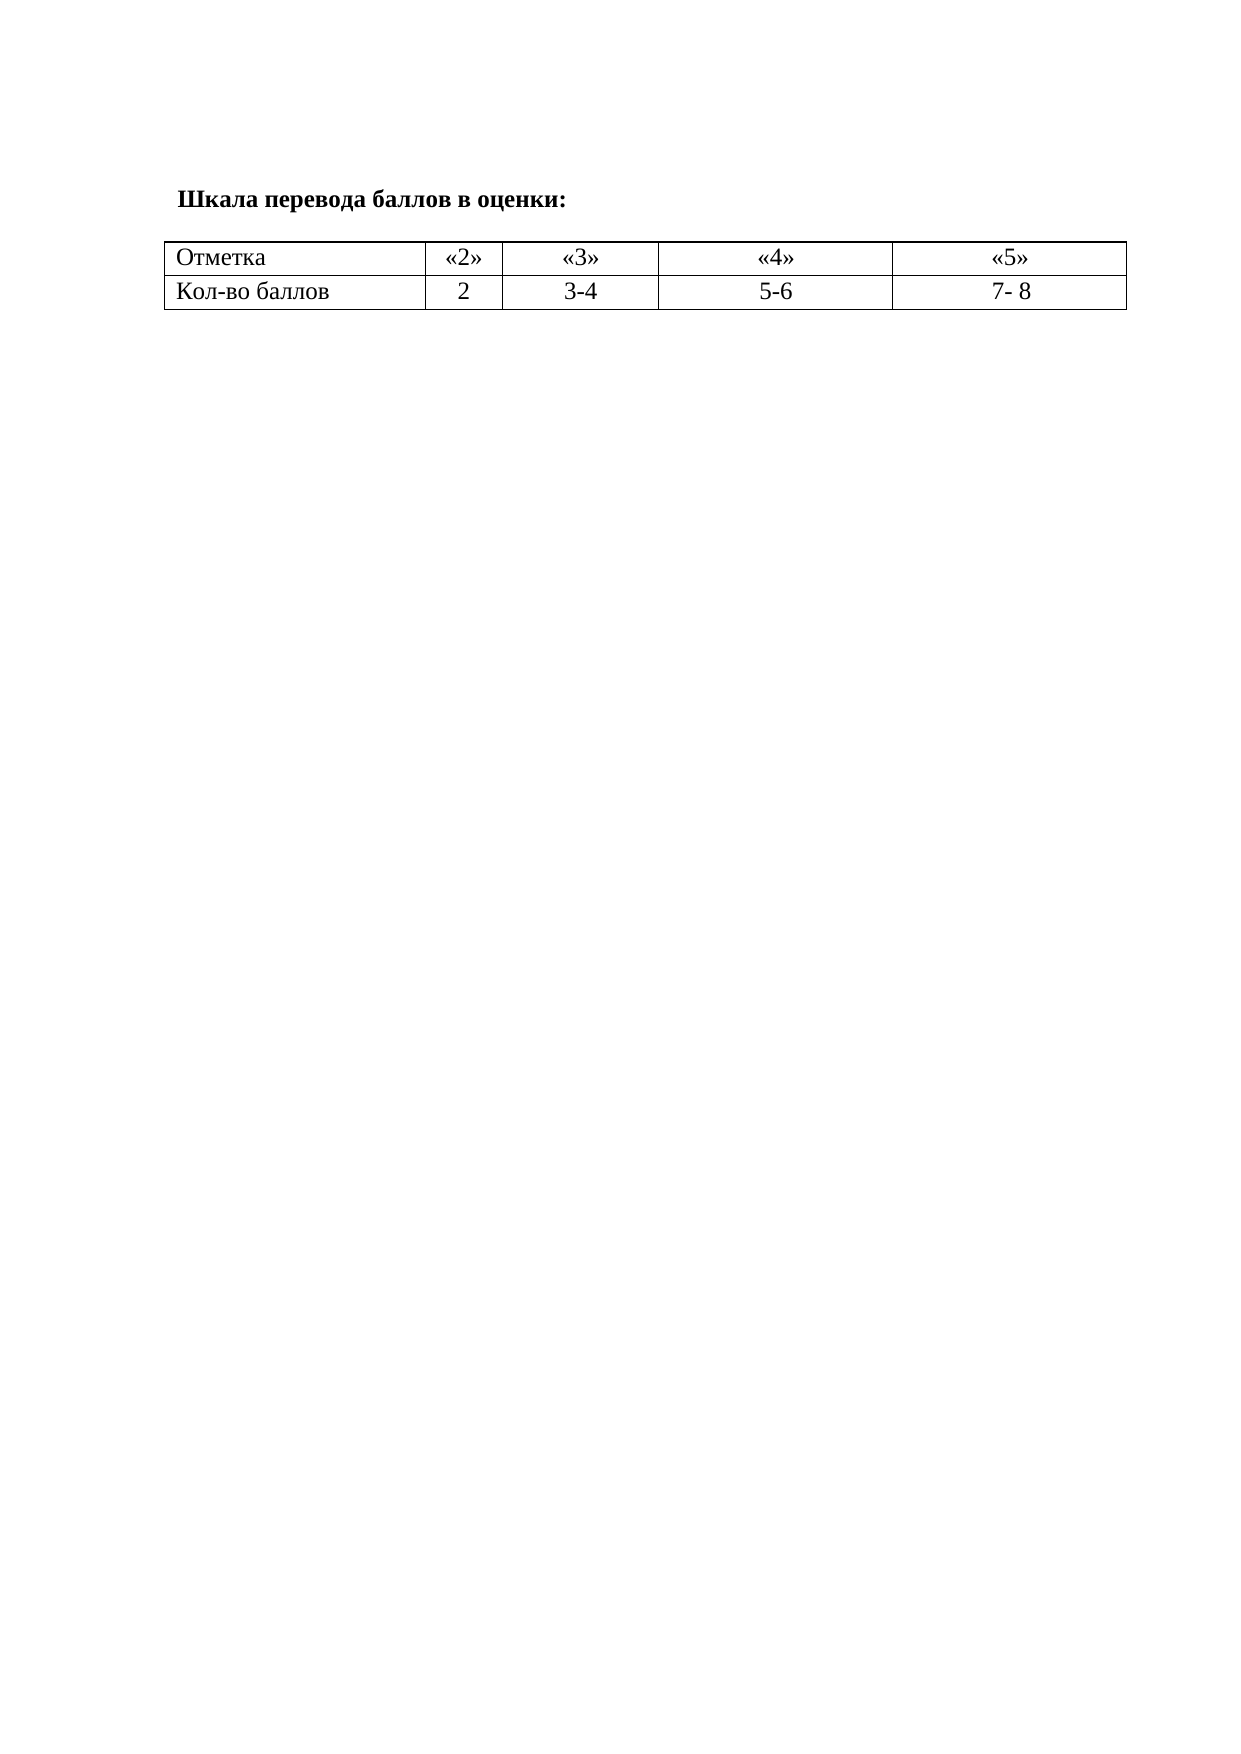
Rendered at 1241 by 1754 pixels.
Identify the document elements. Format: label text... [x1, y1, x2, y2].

table_cell 2 [426, 276, 502, 309]
table_cell Кол-во баллов [165, 276, 425, 309]
table_header «3» [503, 243, 658, 275]
table_header Отметка [165, 243, 425, 275]
table_header «4» [659, 243, 892, 275]
table_header «2» [426, 243, 502, 275]
table_cell 5-6 [659, 276, 892, 309]
table_header «5» [893, 243, 1126, 275]
text Шкала перевода баллов в оценки: [177, 184, 1152, 213]
table_cell 3-4 [503, 276, 658, 309]
table_cell 7- 8 [893, 276, 1126, 309]
